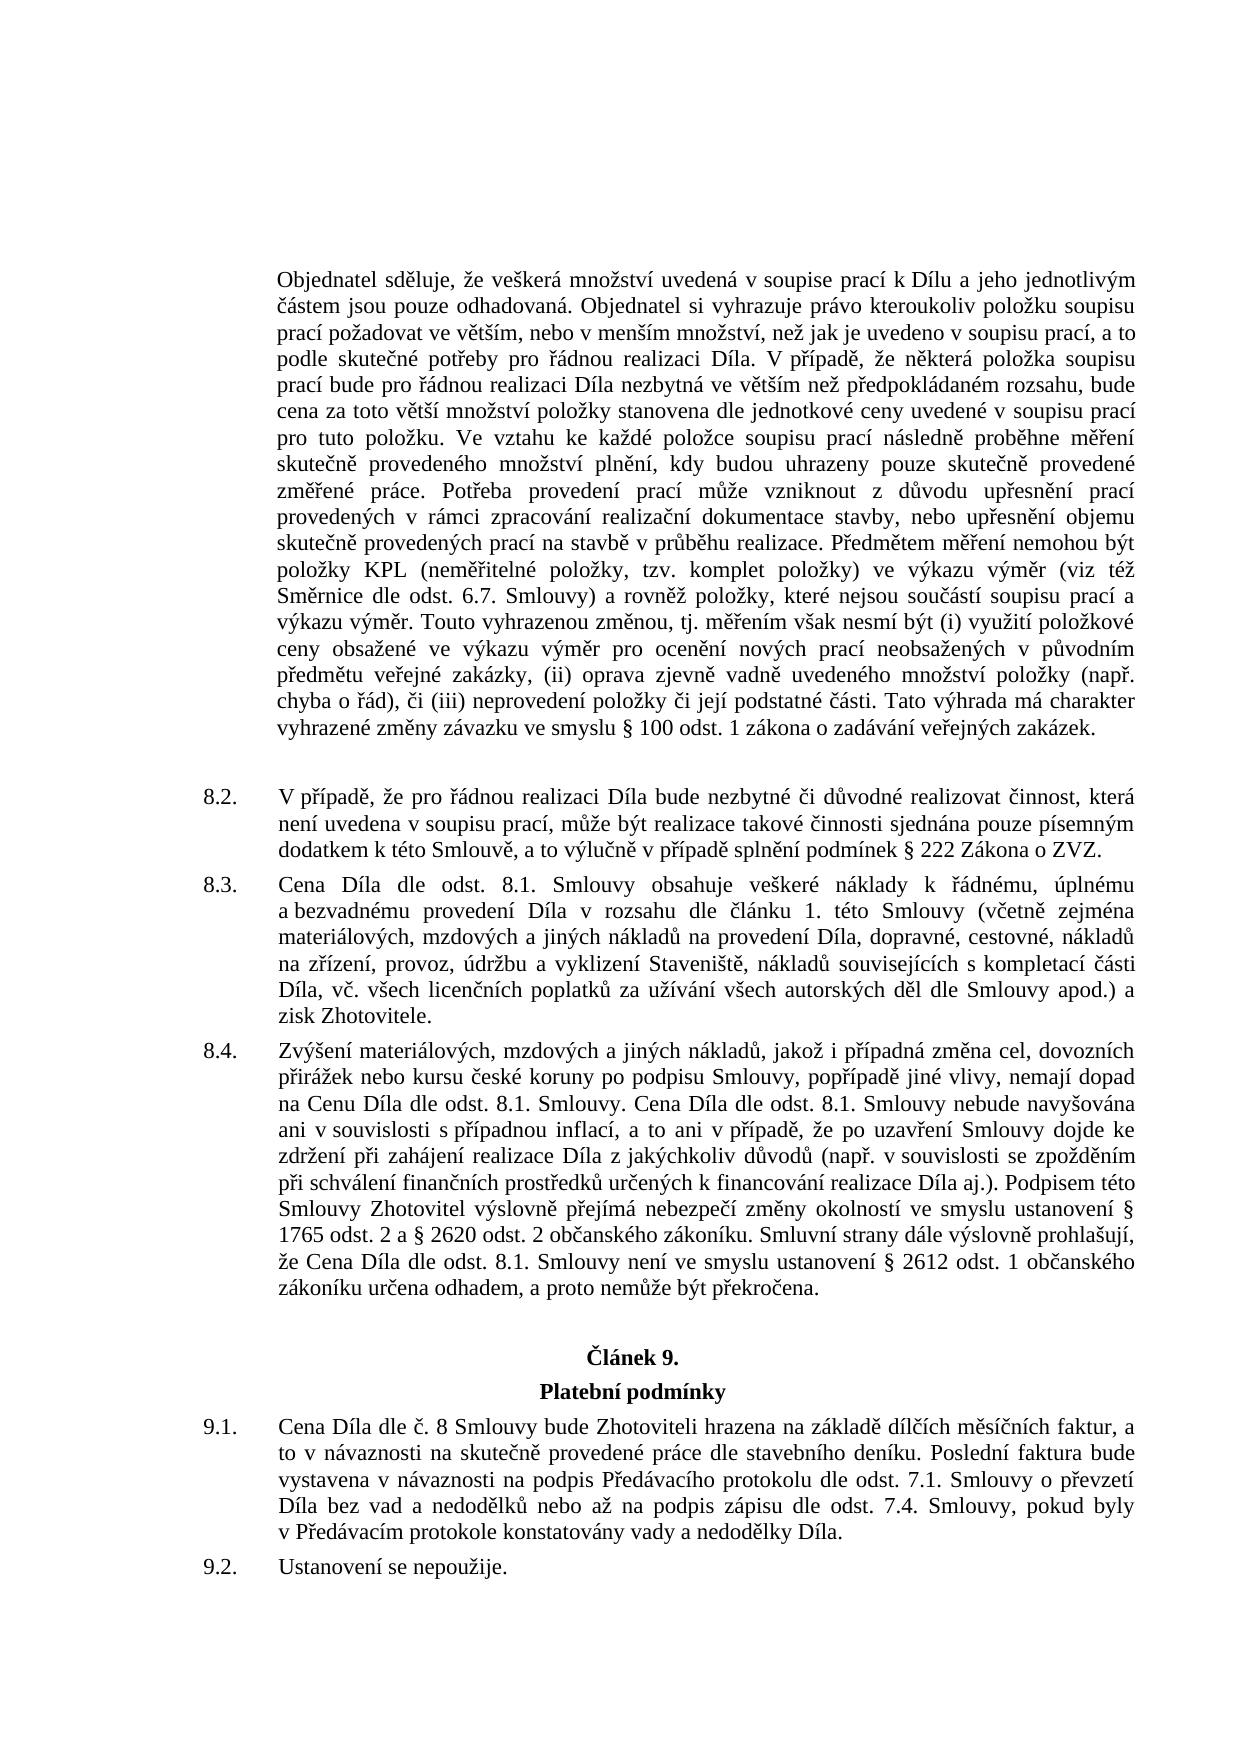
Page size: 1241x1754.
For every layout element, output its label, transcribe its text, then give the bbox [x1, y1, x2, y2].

list V případě, že pro řádnou realizaci Díla bude nezbytné či důvodné realizovat činnost, která není uvedena v soupisu prací, může být realizace takové činnosti sjednána pouze písemným dodatkem k této Smlouvě, a to výlučně v případě splnění podmínek § 222 Zákona o ZVZ. [203, 783, 1136, 862]
text Platební podmínky [129, 1378, 1136, 1405]
text Zvýšení materiálových, mzdových a jiných nákladů, jakož i případná změna cel, dovozních přirážek nebo kursu české koruny po podpisu Smlouvy, popřípadě jiné vlivy, nemají dopad na Cenu Díla dle odst. 8.1. Smlouvy. Cena Díla dle odst. 8.1. Smlouvy nebude navyšována ani v souvislosti s případnou inflací, a to ani v případě, že po uzavření Smlouvy dojde ke zdržení při zahájení realizace Díla z jakýchkoliv důvodů (např. v souvislosti se zpožděním při schválení finančních prostředků určených k financování realizace Díla aj.). Podpisem této Smlouvy Zhotovitel výslovně přejímá nebezpečí změny okolností ve smyslu ustanovení § 1765 odst. 2 a § 2620 odst. 2 občanského zákoníku. Smluvní strany dále výslovně prohlašují, že Cena Díla dle odst. 8.1. Smlouvy není ve smyslu ustanovení § 2612 odst. 1 občanského zákoníku určena odhadem, a proto nemůže být překročena. [203, 1037, 1136, 1301]
list Objednatel sděluje, že veškerá množství uvedená v soupise prací k Dílu a jeho jednotlivým částem jsou pouze odhadovaná. Objednatel si vyhrazuje právo kteroukoliv položku soupisu prací požadovat ve větším, nebo v menším množství, než jak je uvedeno v soupisu prací, a to podle skutečné potřeby pro řádnou realizaci Díla. V případě, že některá položka soupisu prací bude pro řádnou realizaci Díla nezbytná ve větším než předpokládaném rozsahu, bude cena za toto větší množství položky stanovena dle jednotkové ceny uvedené v soupisu prací pro tuto položku. Ve vztahu ke každé položce soupisu prací následně proběhne měření skutečně provedeného množství plnění, kdy budou uhrazeny pouze skutečně provedené změřené práce. Potřeba provedení prací může vzniknout z důvodu upřesnění prací provedených v rámci zpracování realizační dokumentace stavby, nebo upřesnění objemu skutečně provedených prací na stavbě v průběhu realizace. Předmětem měření nemohou být položky KPL (neměřitelné položky, tzv. komplet položky) ve výkazu výměr (viz též Směrnice dle odst. 6.7. Smlouvy) a rovněž položky, které nejsou součástí soupisu prací a výkazu výměr. Touto vyhrazenou změnou, tj. měřením však nesmí být (i) využití položkové ceny obsažené ve výkazu výměr pro ocenění nových prací neobsažených v původním předmětu veřejné zakázky, (ii) oprava zjevně vadně uvedeného množství položky (např. chyba o řád), či (iii) neprovedení položky či její podstatné části. Tato výhrada má charakter vyhrazené změny závazku ve smyslu § 100 odst. 1 zákona o zadávání veřejných zakázek. [277, 266, 1136, 740]
text Cena Díla dle č. 8 Smlouvy bude Zhotoviteli hrazena na základě dílčích měsíčních faktur, a to v návaznosti na skutečně provedené práce dle stavebního deníku. Poslední faktura bude vystavena v návaznosti na podpis Předávacího protokolu dle odst. 7.1. Smlouvy o převzetí Díla bez vad a nedodělků nebo až na podpis zápisu dle odst. 7.4. Smlouvy, pokud byly v Předávacím protokole konstatovány vady a nedodělky Díla. [203, 1413, 1136, 1545]
text Ustanovení se nepoužije. [203, 1553, 1136, 1579]
list Cena Díla dle odst. 8.1. Smlouvy obsahuje veškeré náklady k řádnému, úplnému a bezvadnému provedení Díla v rozsahu dle článku 1. této Smlouvy (včetně zejména materiálových, mzdových a jiných nákladů na provedení Díla, dopravné, cestovné, nákladů na zřízení, provoz, údržbu a vyklizení Staveniště, nákladů souvisejících s kompletací části Díla, vč. všech licenčních poplatků za užívání všech autorských děl dle Smlouvy apod.) a zisk Zhotovitele. [203, 871, 1136, 1029]
